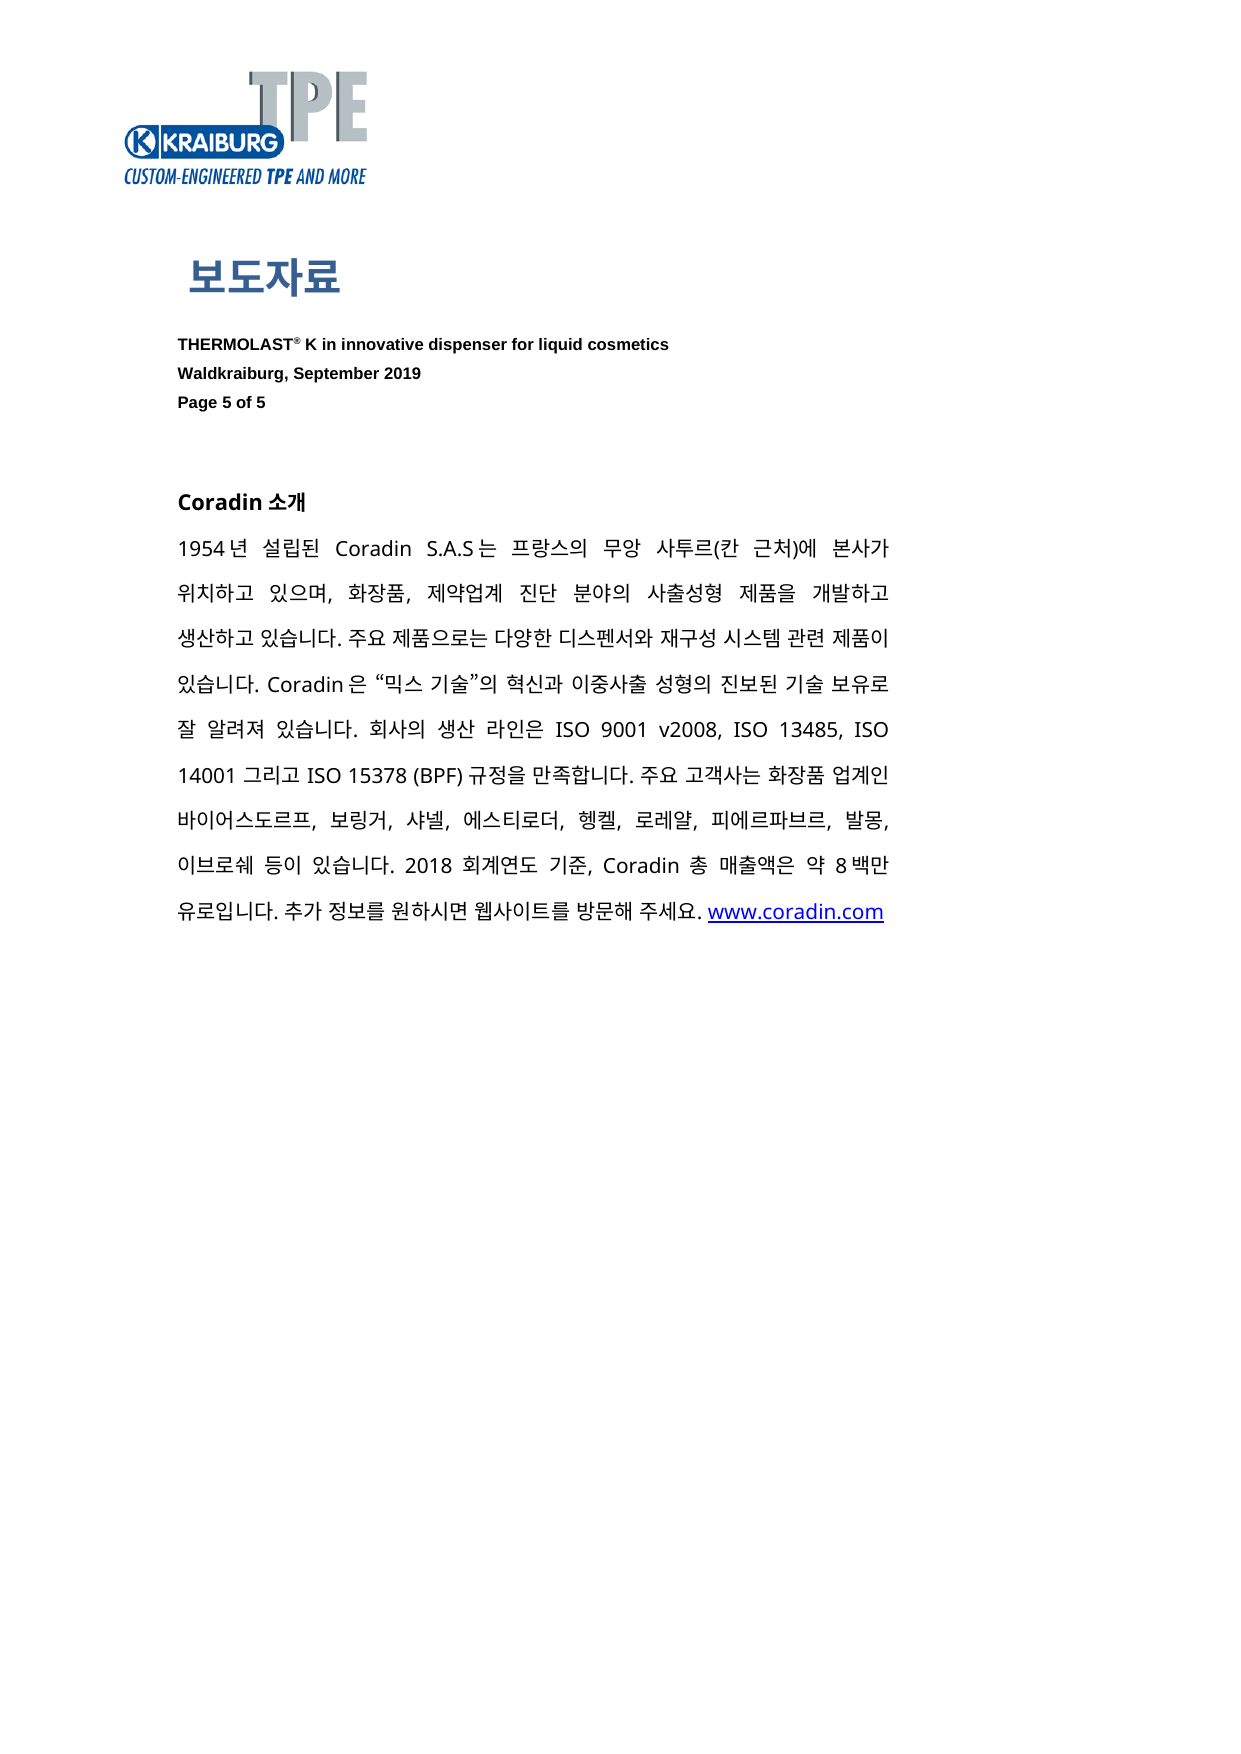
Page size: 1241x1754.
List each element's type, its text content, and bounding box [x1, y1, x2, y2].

picture [112, 55, 379, 200]
text 1954년 설립된 Coradin S.A.S는 프랑스의 무앙 사투르(칸 근처)에 본사가 위치하고 있으며, 화장품, 제약업계 진단 분야의 사출성형 제품을 개발하고 생산하고 있습니다. 주요 제품으로는 다양한 디스펜서와 재구성 시스템 관련 제품이 있습니다. Coradin은 “믹스 기술”의 혁신과 이중사출 성형의 진보된 기술 보유로 잘 알려져 있습니다. 회사의 생산 라인은 ISO 9001 v2008, ISO 13485, ISO 14001 그리고 ISO 15378 (BPF) 규정을 만족합니다. 주요 고객사는 화장품 업계인 바이어스도르프, 보링거, 샤넬, 에스티로더, 헹켈, 로레얄, 피에르파브르, 발몽, 이브로쉐 등이 있습니다. 2018 회계연도 기준, Coradin 총 매출액은 약 8백만 유로입니다. 추가 정보를 원하시면 웹사이트를 방문해 주세요. www.coradin.com [177, 532, 889, 925]
text Coradin 소개 [177, 486, 889, 517]
